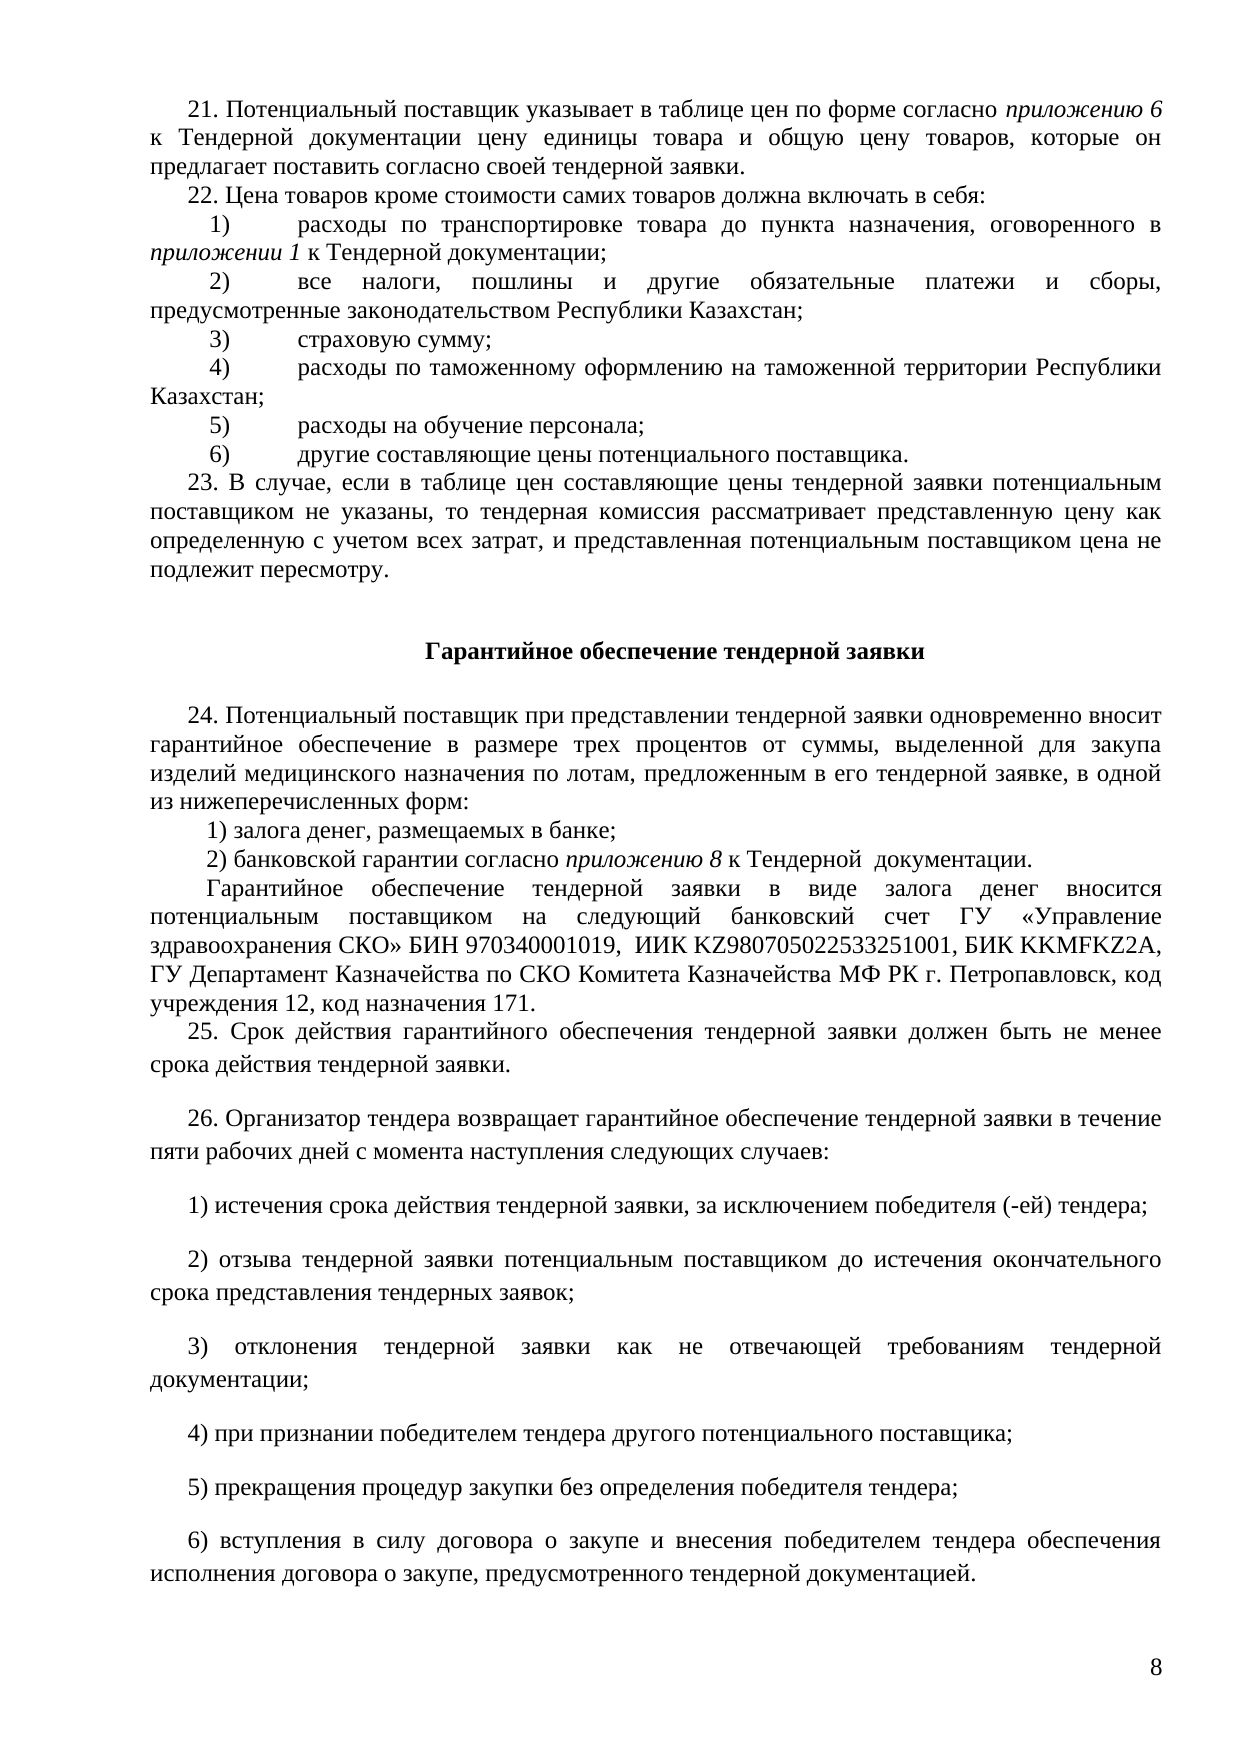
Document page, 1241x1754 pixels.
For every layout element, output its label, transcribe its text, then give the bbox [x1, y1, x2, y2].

text 24. Потенциальный поставщик при представлении тендерной заявки одновременно вносит гарантийное обеспечение в размере трех процентов от суммы, выделенной для закупа изделий медицинского назначения по лотам, предложенным в его тендерной заявке, в одной из нижеперечисленных форм: [150, 700, 1162, 815]
text 22. Цена товаров кроме стоимости самих товаров должна включать в себя: [150, 180, 1162, 209]
text Гарантийное обеспечение тендерной заявки [150, 636, 1162, 665]
text Гарантийное обеспечение тендерной заявки в виде залога денег вносится потенциальным поставщиком на следующий банковский счет ГУ «Управление здравоохранения СКО» БИН 970340001019, ИИК KZ980705022533251001, БИК KKMFKZ2A, ГУ Департамент Казначейства по СКО Комитета Казначейства МФ РК г. Петропавловск, код учреждения 12, код назначения 171. [150, 873, 1162, 1016]
text 2) отзыва тендерной заявки потенциальным поставщиком до истечения окончательного срока представления тендерных заявок; [150, 1244, 1162, 1306]
text 1) истечения срока действия тендерной заявки, за исключением победителя (-ей) тендера; [150, 1190, 1162, 1219]
text 3) отклонения тендерной заявки как не отвечающей требованиям тендерной документации; [150, 1331, 1162, 1393]
text 2) банковской гарантии согласно приложению 8 к Тендерной документации. [150, 844, 1162, 873]
list расходы на обучение персонала; [150, 410, 1162, 439]
text 26. Организатор тендера возвращает гарантийное обеспечение тендерной заявки в течение пяти рабочих дней с момента наступления следующих случаев: [150, 1103, 1162, 1165]
text 21. Потенциальный поставщик указывает в таблице цен по форме согласно приложению 6 к Тендерной документации цену единицы товара и общую цену товаров, которые он предлагает поставить согласно своей тендерной заявки. [150, 94, 1162, 180]
text 1) залога денег, размещаемых в банке; [150, 815, 1162, 844]
list другие составляющие цены потенциального поставщика. [150, 439, 1162, 467]
list страховую сумму; [150, 324, 1162, 352]
text 25. Срок действия гарантийного обеспечения тендерной заявки должен быть не менее срока действия тендерной заявки. [150, 1016, 1162, 1078]
text 6) вступления в силу договора о закупе и внесения победителем тендера обеспечения исполнения договора о закупе, предусмотренного тендерной документацией. [150, 1526, 1162, 1587]
list все налоги, пошлины и другие обязательные платежи и сборы, предусмотренные законодательством Республики Казахстан; [150, 266, 1162, 324]
text 5) прекращения процедур закупки без определения победителя тендера; [150, 1472, 1162, 1500]
text 23. В случае, если в таблице цен составляющие цены тендерной заявки потенциальным поставщиком не указаны, то тендерная комиссия рассматривает представленную цену как определенную с учетом всех затрат, и представленная потенциальным поставщиком цена не подлежит пересмотру. [150, 467, 1162, 582]
list расходы по транспортировке товара до пункта назначения, оговоренного в приложении 1 к Тендерной документации; [150, 209, 1162, 266]
list расходы по таможенному оформлению на таможенной территории Республики Казахстан; [150, 352, 1162, 410]
text 4) при признании победителем тендера другого потенциального поставщика; [150, 1418, 1162, 1447]
